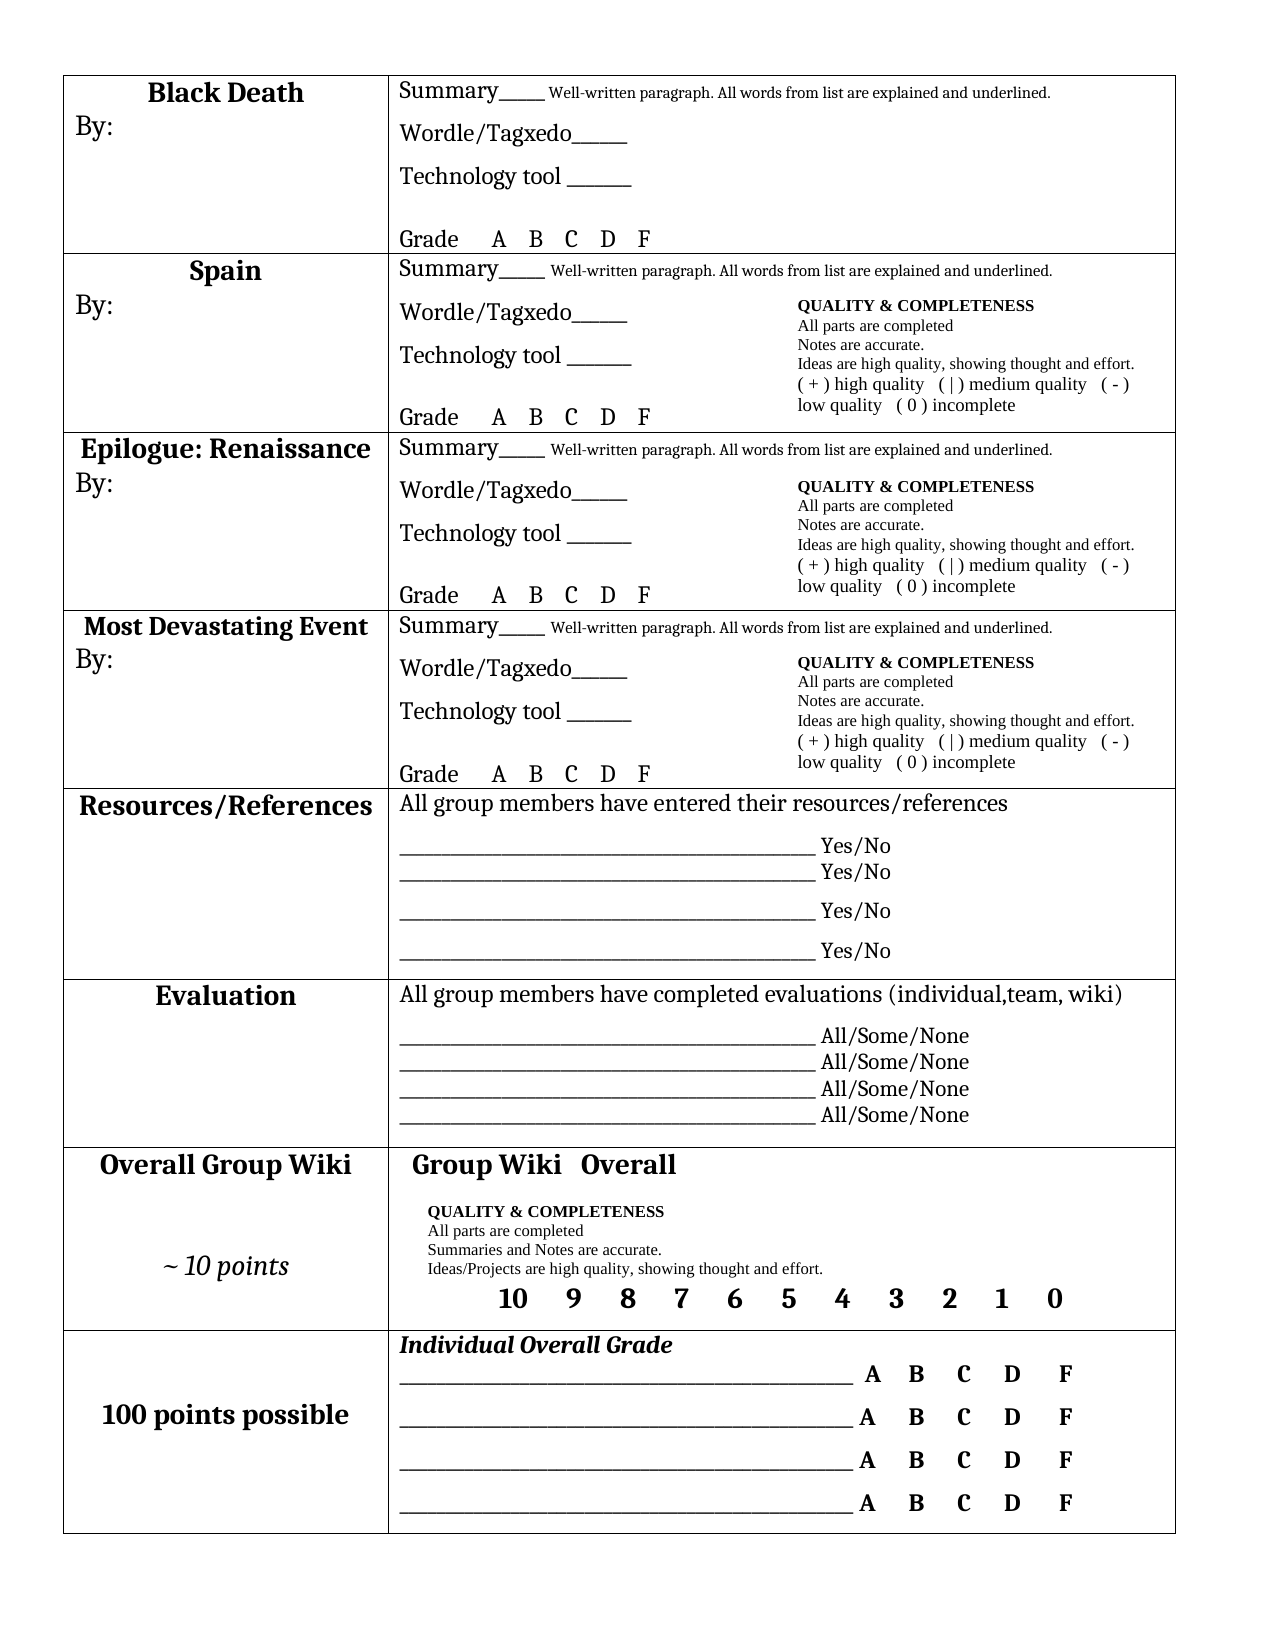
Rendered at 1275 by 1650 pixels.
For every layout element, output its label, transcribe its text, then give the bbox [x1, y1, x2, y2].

table_cell Individual Overall Grade _________________________________________________ A B C D F _________________________________________________ A B C D F _________________________________________________ A B C D F _________________________________________________ A B C D F [389, 1331, 1175, 1532]
table_cell Epilogue: Renaissance By: [64, 433, 388, 610]
table_cell Group Wiki Overall 10 9 8 7 6 5 4 3 2 1 0 [389, 1148, 1175, 1330]
table_cell Spain By: [64, 254, 388, 432]
table_cell Black Death By: [64, 76, 388, 253]
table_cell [389, 76, 1175, 253]
table_cell Evaluation [64, 980, 388, 1147]
table_cell All group members have entered their resources/references _________________________________________________ Yes/No _________________________________________________ Yes/No _________________________________________________ Yes/No _________________________________________________ Yes/No [389, 789, 1175, 978]
table_cell All group members have completed evaluations (individual,team, wiki) _________________________________________________ All/Some/None _________________________________________________ All/Some/None _________________________________________________ All/Some/None _________________________________________________ All/Some/None [389, 980, 1175, 1147]
table_cell Overall Group Wiki ~ 10 points [64, 1148, 388, 1330]
table_cell 100 points possible [64, 1331, 388, 1532]
table_cell Resources/References [64, 789, 388, 978]
table_cell Most Devastating Event By: [64, 611, 388, 788]
